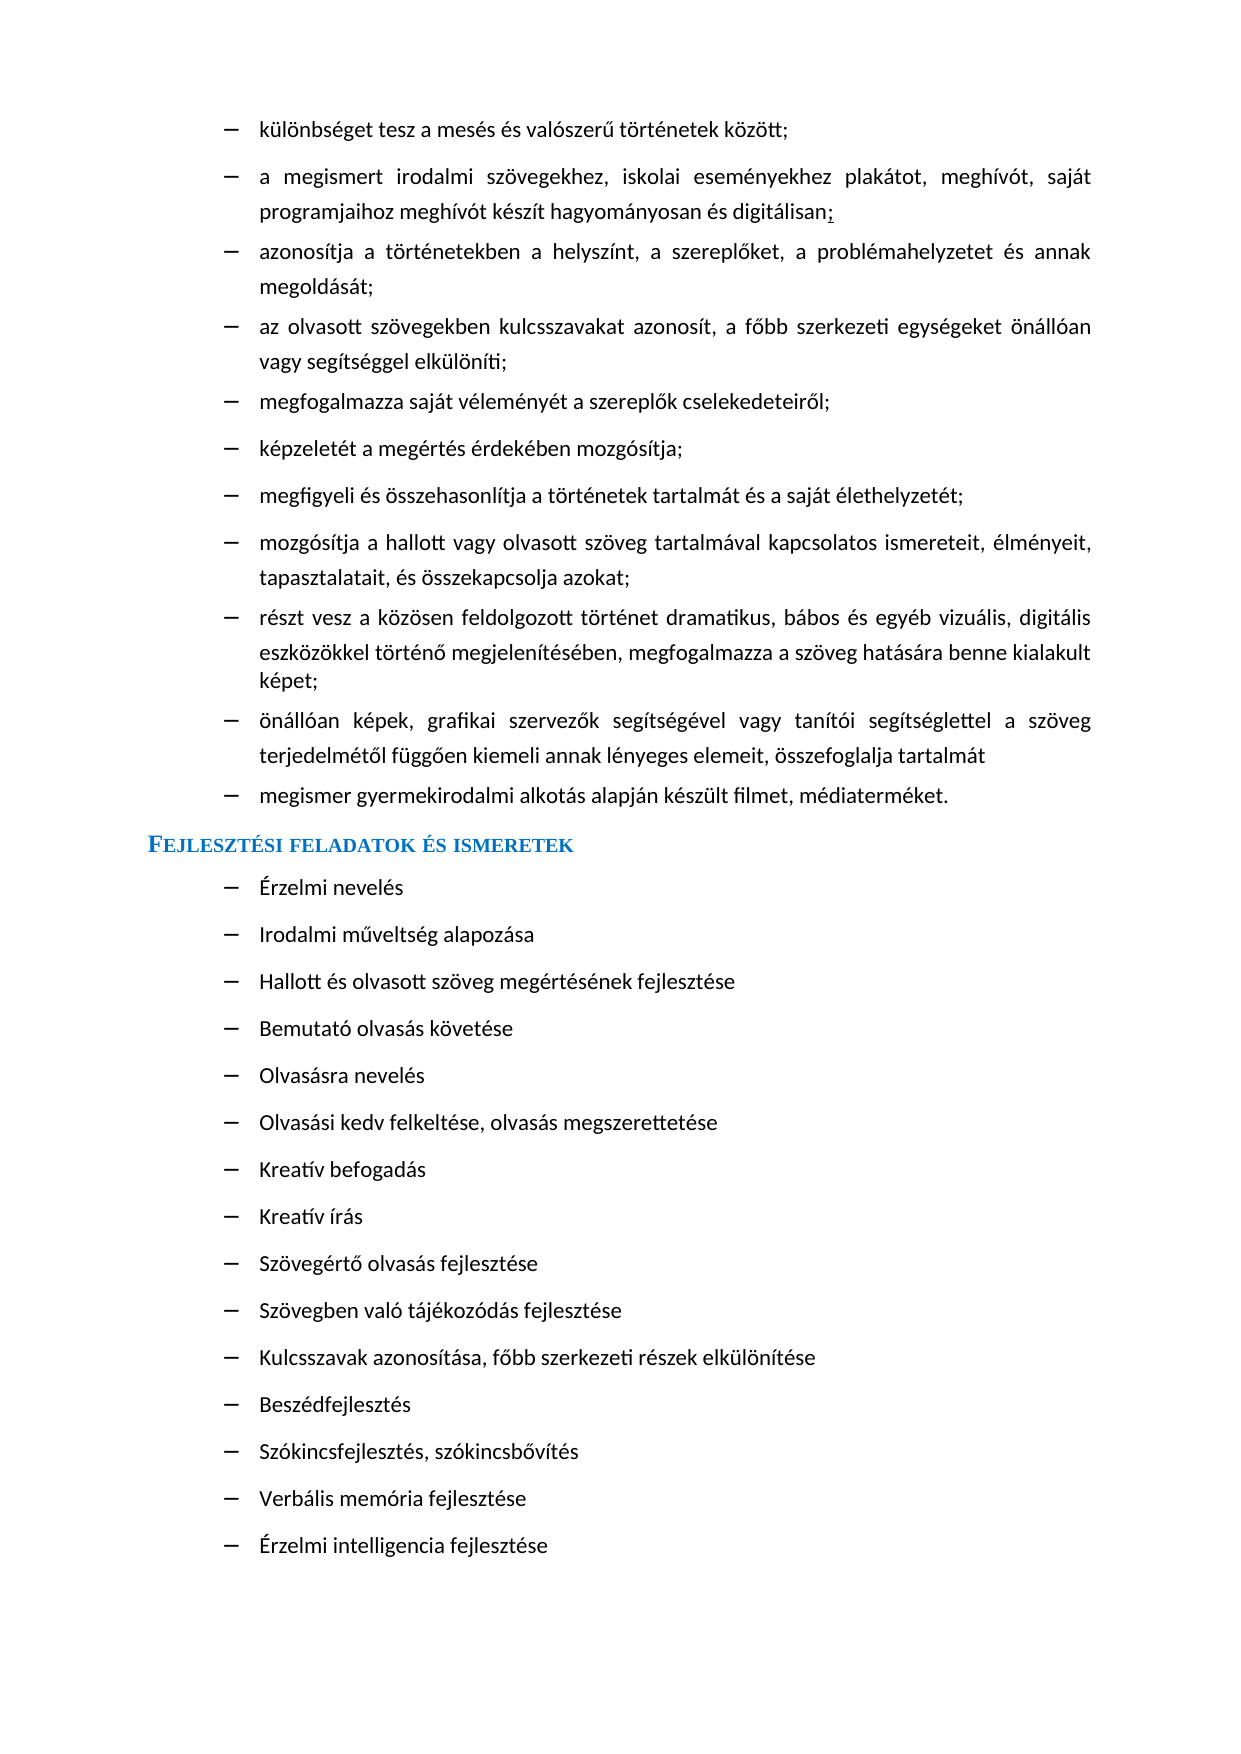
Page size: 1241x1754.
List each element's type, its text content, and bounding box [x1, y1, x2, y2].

list Verbális memória fejlesztése [222, 1473, 1093, 1519]
list megfigyeli és összehasonlítja a történetek tartalmát és a saját élethelyzetét; [222, 469, 1093, 516]
subtitle Fejlesztési feladatok és ismeretek [148, 829, 1093, 858]
list Kreatív írás [222, 1191, 1093, 1238]
list Beszédfejlesztés [222, 1379, 1093, 1426]
list különbséget tesz a mesés és valószerű történetek között; [222, 103, 1093, 150]
list Szövegben való tájékozódás fejlesztése [222, 1285, 1093, 1332]
list Olvasási kedv felkeltése, olvasás megszerettetése [222, 1097, 1093, 1144]
list Irodalmi műveltség alapozása [222, 909, 1093, 956]
list Érzelmi nevelés [222, 862, 1093, 909]
list Érzelmi intelligencia fejlesztése [222, 1519, 1093, 1567]
list Kreatív befogadás [222, 1144, 1093, 1191]
list Szövegértő olvasás fejlesztése [222, 1238, 1093, 1285]
list Olvasásra nevelés [222, 1050, 1093, 1097]
list Kulcsszavak azonosítása, főbb szerkezeti részek elkülönítése [222, 1332, 1093, 1379]
list az olvasott szövegekben kulcsszavakat azonosít, a főbb szerkezeti egységeket önállóan vagy segítséggel elkülöníti; [222, 300, 1093, 375]
list megismer gyermekirodalmi alkotás alapján készült filmet, médiaterméket. [222, 769, 1093, 816]
list képzeletét a megértés érdekében mozgósítja; [222, 422, 1093, 469]
list a megismert irodalmi szövegekhez, iskolai eseményekhez plakátot, meghívót, saját programjaihoz meghívót készít hagyományosan és digitálisan; [222, 150, 1093, 225]
list részt vesz a közösen feldolgozott történet dramatikus, bábos és egyéb vizuális, digitális eszközökkel történő megjelenítésében, megfogalmazza a szöveg hatására benne kialakult képet; [222, 591, 1093, 694]
list Bemutató olvasás követése [222, 1003, 1093, 1050]
list Hallott és olvasott szöveg megértésének fejlesztése [222, 956, 1093, 1003]
list megfogalmazza saját véleményét a szereplők cselekedeteiről; [222, 375, 1093, 422]
list mozgósítja a hallott vagy olvasott szöveg tartalmával kapcsolatos ismereteit, élményeit, tapasztalatait, és összekapcsolja azokat; [222, 516, 1093, 591]
list Szókincsfejlesztés, szókincsbővítés [222, 1426, 1093, 1473]
list azonosítja a történetekben a helyszínt, a szereplőket, a problémahelyzetet és annak megoldását; [222, 225, 1093, 300]
list önállóan képek, grafikai szervezők segítségével vagy tanítói segítséglettel a szöveg terjedelmétől függően kiemeli annak lényeges elemeit, összefoglalja tartalmát [222, 694, 1093, 769]
